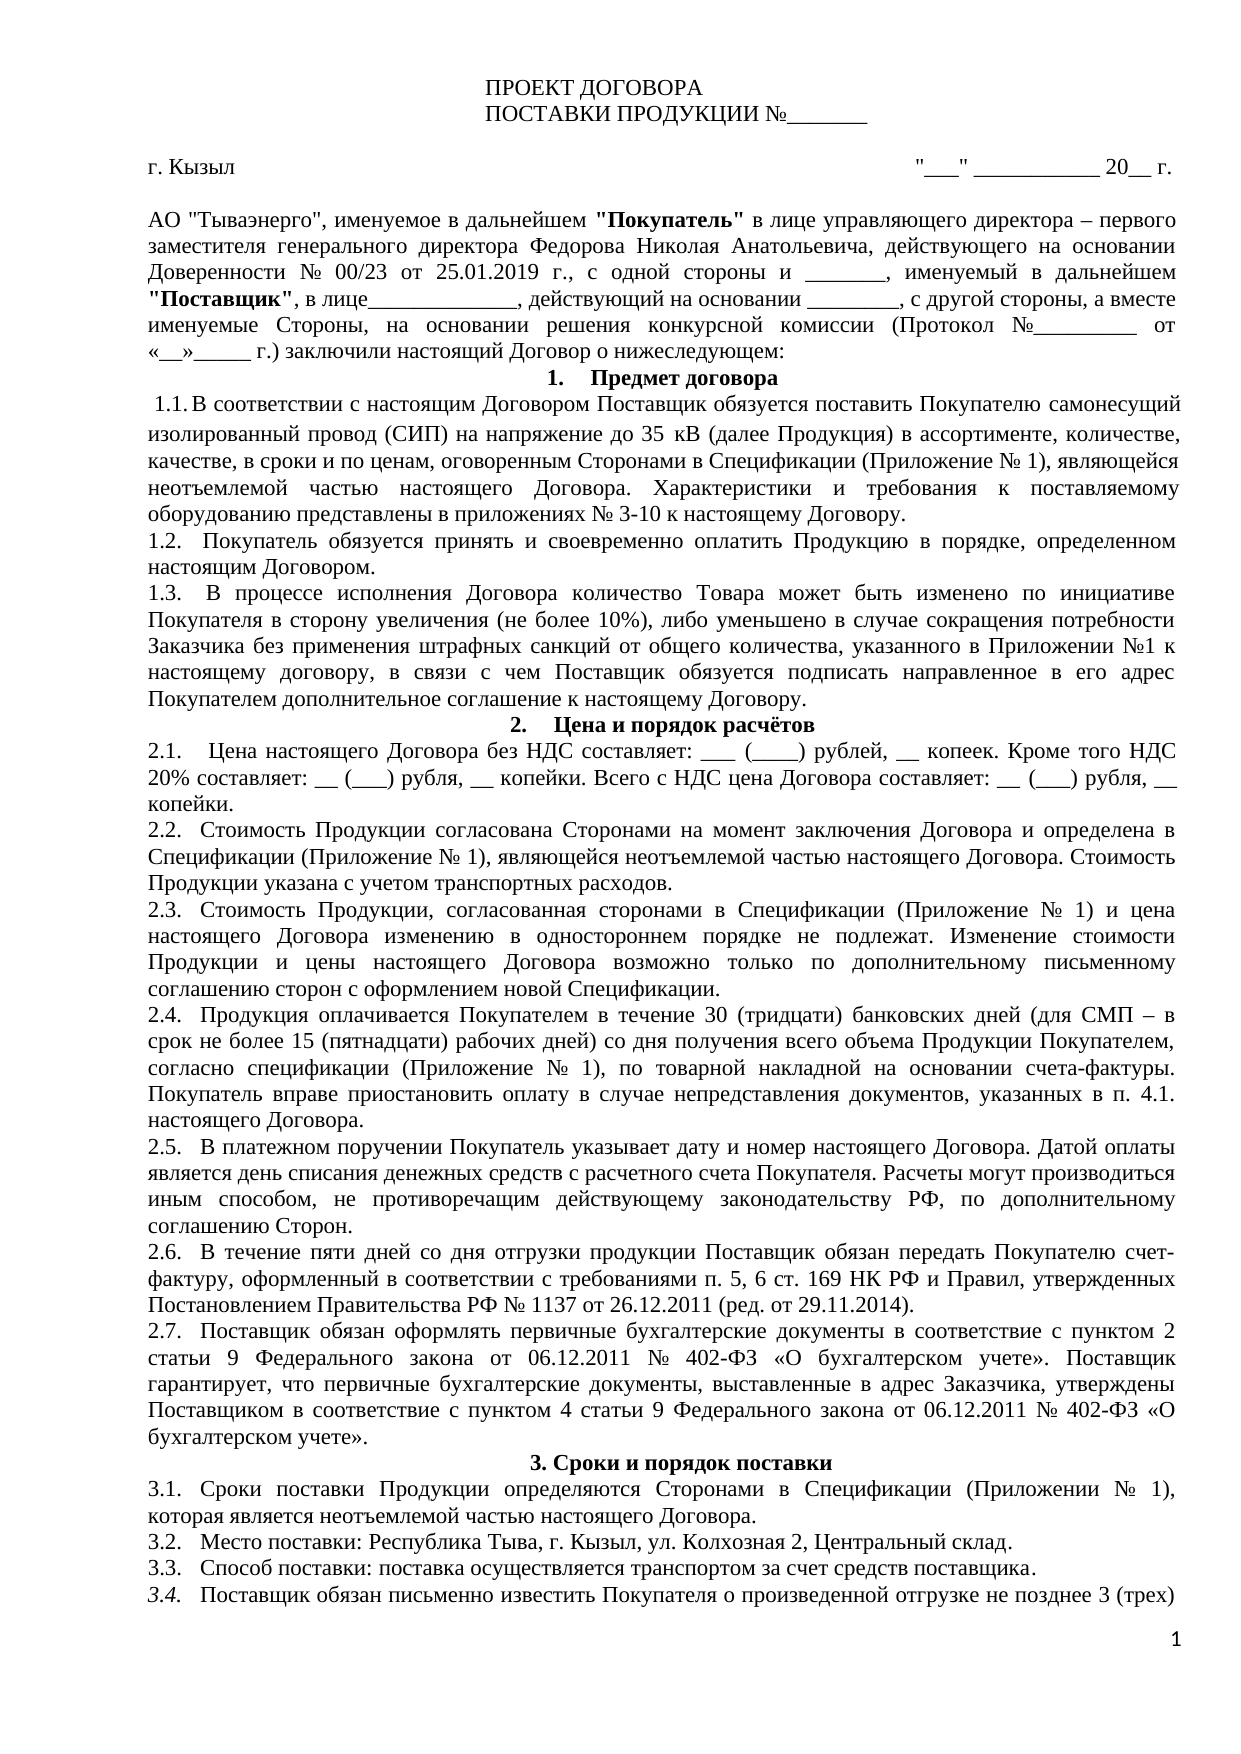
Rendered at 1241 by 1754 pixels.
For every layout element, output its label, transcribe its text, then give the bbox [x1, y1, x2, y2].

list В процессе исполнения Договора количество Товара может быть изменено по инициативе Покупателя в сторону увеличения (не более 10%), либо уменьшено в случае сокращения потребности Заказчика без применения штрафных санкций от общего количества, указанного в Приложении №1 к настоящему договору, в связи с чем Поставщик обязуется подписать направленное в его адрес Покупателем дополнительное соглашение к настоящему Договору. [148, 579, 1177, 711]
text АО "Тываэнерго", именуемое в дальнейшем "Покупатель" в лице управляющего директора – первого заместителя генерального директора Федорова Николая Анатольевича, действующего на основании Доверенности № 00/23 от 25.01.2019 г., с одной стороны и _______, именуемый в дальнейшем "Поставщик", в лице_____________, действующий на основании ________, с другой стороны, а вместе именуемые Стороны, на основании решения конкурсной комиссии (Протокол №_________ от «__»_____ г.) заключили настоящий Договор о нижеследующем: [148, 206, 1177, 364]
list Способ поставки: поставка осуществляется транспортом за счет средств поставщика. [148, 1554, 1181, 1581]
title ПРОЕКТ ДОГОВОРА [148, 74, 1240, 100]
list Покупатель обязуется принять и своевременно оплатить Продукцию в порядке, определенном настоящим Договором. [148, 527, 1177, 579]
title ПОСТАВКИ ПРОДУКЦИИ №_______ [148, 100, 1240, 127]
list Поставщик обязан оформлять первичные бухгалтерские документы в соответствие с пунктом 2 статьи 9 Федерального закона от 06.12.2011 № 402-ФЗ «О бухгалтерском учете». Поставщик гарантирует, что первичные бухгалтерские документы, выставленные в адрес Заказчика, утверждены Поставщиком в соответствие с пунктом 4 статьи 9 Федерального закона от 06.12.2011 № 402-ФЗ «О бухгалтерском учете». [148, 1317, 1177, 1449]
list В соответствии с настоящим Договором Поставщик обязуется поставить Покупателю самонесущий изолированный провод (СИП) на напряжение до 35 кВ (далее Продукция) в ассортименте, количестве, качестве, в сроки и по ценам, оговоренным Сторонами в Спецификации (Приложение № 1), являющейся неотъемлемой частью настоящего Договора. Характеристики и требования к поставляемому оборудованию представлены в приложениях № 3-10 к настоящему Договору. [148, 390, 1181, 527]
list Стоимость Продукции согласована Сторонами на момент заключения Договора и определена в Спецификации (Приложение № 1), являющейся неотъемлемой частью настоящего Договора. Стоимость Продукции указана с учетом транспортных расходов. [148, 817, 1177, 896]
text г. Кызыл "___" ___________ 20__ г. [148, 153, 1177, 179]
list 3. Сроки и порядок поставки [148, 1449, 1177, 1475]
list Место поставки: Республика Тыва, г. Кызыл, ул. Колхозная 2, Центральный склад. [148, 1528, 1177, 1554]
list Продукция оплачивается Покупателем в течение 30 (тридцати) банковских дней (для СМП – в срок не более 15 (пятнадцати) рабочих дней) со дня получения всего объема Продукции Покупателем, согласно спецификации (Приложение № 1), по товарной накладной на основании счета-фактуры. Покупатель вправе приостановить оплату в случае непредставления документов, указанных в п. 4.1. настоящего Договора. [148, 1001, 1177, 1133]
list Цена и порядок расчётов [148, 711, 1177, 737]
list Предмет договора [148, 364, 1177, 390]
list Сроки поставки Продукции определяются Сторонами в Спецификации (Приложении № 1), которая является неотъемлемой частью настоящего Договора. [148, 1475, 1177, 1528]
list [148, 1581, 1177, 1607]
list Стоимость Продукции, согласованная сторонами в Спецификации (Приложение № 1) и цена настоящего Договора изменению в одностороннем порядке не подлежат. Изменение стоимости Продукции и цены настоящего Договора возможно только по дополнительному письменному соглашению сторон с оформлением новой Спецификации. [148, 896, 1177, 1001]
list В платежном поручении Покупатель указывает дату и номер настоящего Договора. Датой оплаты является день списания денежных средств с расчетного счета Покупателя. Расчеты могут производиться иным способом, не противоречащим действующему законодательству РФ, по дополнительному соглашению Сторон. [148, 1133, 1177, 1238]
list Цена настоящего Договора без НДС составляет: ___ (____) рублей, __ копеек. Кроме того НДС 20% составляет: __ (___) рубля, __ копейки. Всего с НДС цена Договора составляет: __ (___) рубля, __ копейки. [148, 737, 1177, 817]
list В течение пяти дней со дня отгрузки продукции Поставщик обязан передать Покупателю счет-фактуру, оформленный в соответствии с требованиями п. 5, 6 ст. 169 НК РФ и Правил, утвержденных Постановлением Правительства РФ № 1137 от 26.12.2011 (ред. от 29.11.2014). [148, 1238, 1177, 1317]
